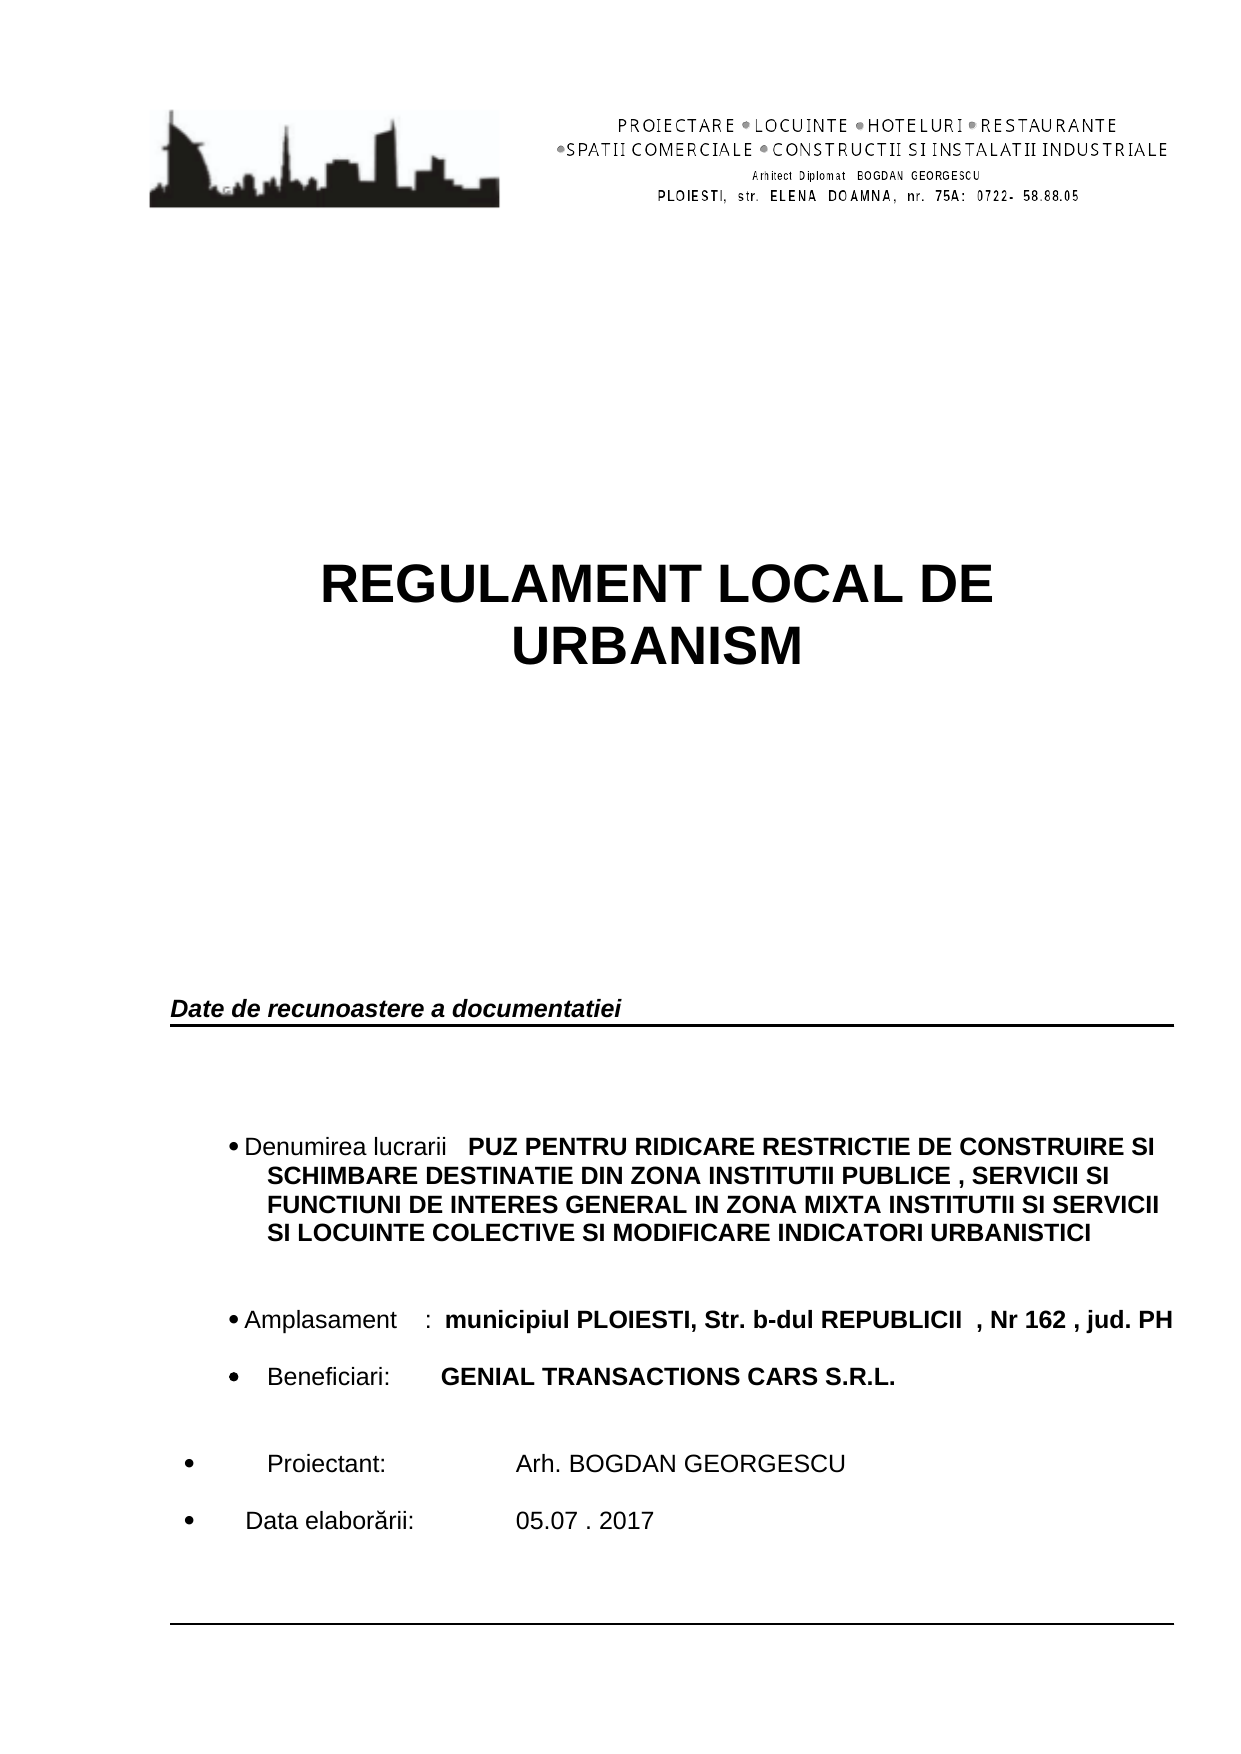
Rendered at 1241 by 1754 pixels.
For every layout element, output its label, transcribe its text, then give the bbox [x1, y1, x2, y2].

list Data elaborării: 05.07 . 2017 [185, 1506, 1174, 1535]
list Proiectant: Arh. BOGDAN GEORGESCU [185, 1448, 1174, 1477]
list Beneficiari: GENIAL TRANSACTIONS CARS S.R.L. [229, 1362, 1174, 1391]
list Amplasament : municipiul PLOIESTI, Str. b-dul REPUBLICII , Nr 162 , jud. PH [229, 1304, 1174, 1333]
text Date de recunoastere a documentatiei [170, 994, 1174, 1024]
subtitle REGULAMENT LOCAL DE URBANISM [170, 552, 1145, 676]
list Denumirea lucrarii PUZ PENTRU RIDICARE RESTRICTIE DE CONSTRUIRE SI SCHIMBARE DESTINATIE DIN ZONA INSTITUTII PUBLICE , SERVICII SI FUNCTIUNI DE INTERES GENERAL IN ZONA MIXTA INSTITUTII SI SERVICII SI LOCUINTE COLECTIVE SI MODIFICARE INDICATORI URBANISTICI [229, 1132, 1174, 1247]
